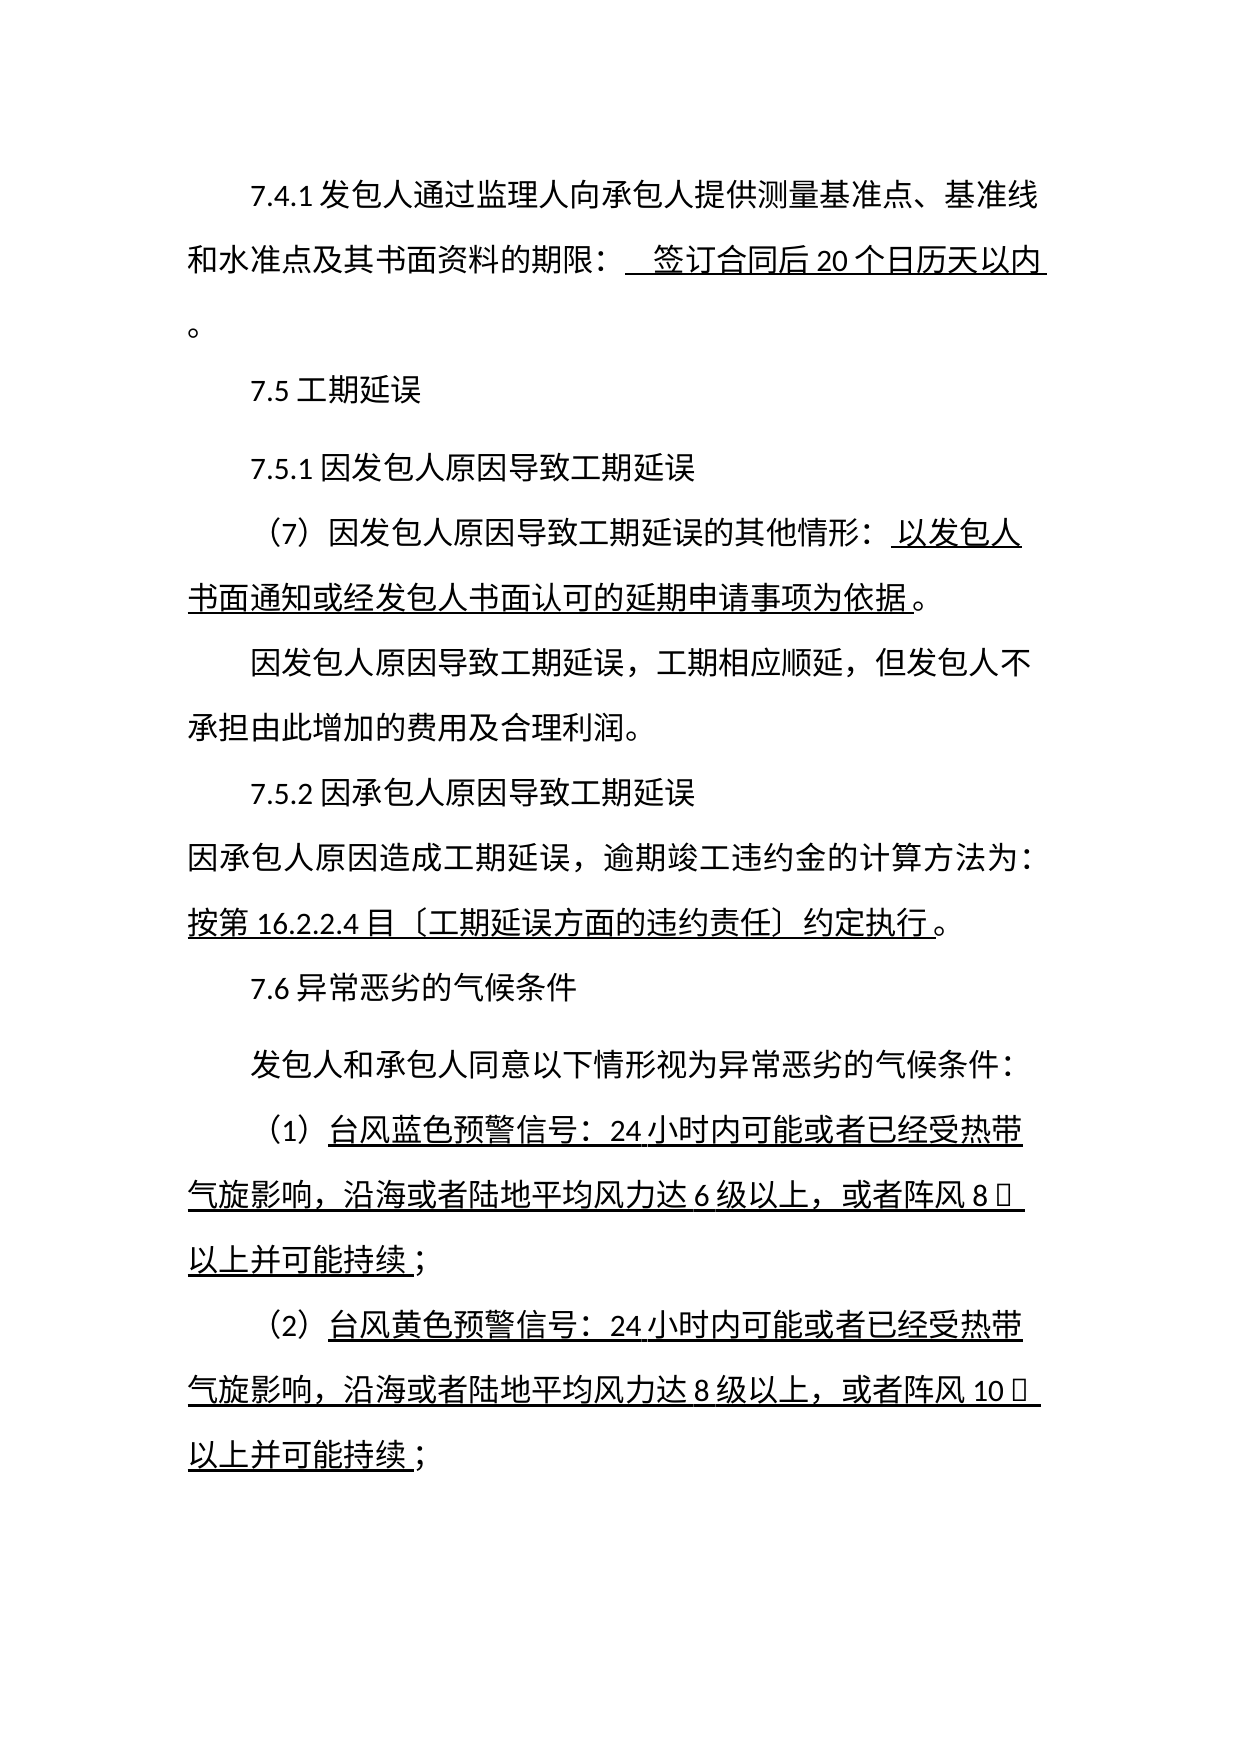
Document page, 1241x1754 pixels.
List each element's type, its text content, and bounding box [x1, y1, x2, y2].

text 7.6 异常恶劣的气候条件 [187, 954, 1053, 1019]
text 因承包人原因造成工期延误，逾期竣工违约金的计算方法为：按第16.2.2.4目〔工期延误方面的违约责任〕约定执行 。 [187, 824, 1053, 954]
text （7）因发包人原因导致工期延误的其他情形： 以发包人书面通知或经发包人书面认可的延期申请事项为依据 。 [187, 499, 1053, 629]
text （1）台风蓝色预警信号：24小时内可能或者已经受热带气旋影响，沿海或者陆地平均风力达6级以上，或者阵风8级以上并可能持续 ； [187, 1097, 1053, 1292]
text 7.5.1 因发包人原因导致工期延误 [187, 434, 1053, 499]
text 因发包人原因导致工期延误，工期相应顺延，但发包人不承担由此增加的费用及合理利润。 [187, 629, 1053, 759]
text 7.4.1发包人通过监理人向承包人提供测量基准点、基准线和水准点及其书面资料的期限： 签订合同后20个日历天以内 。 [187, 162, 1053, 357]
text （2）台风黄色预警信号：24小时内可能或者已经受热带气旋影响，沿海或者陆地平均风力达8级以上，或者阵风10级以上并可能持续 ； [187, 1292, 1053, 1487]
text 7.5 工期延误 [187, 357, 1053, 422]
text 发包人和承包人同意以下情形视为异常恶劣的气候条件： [187, 1032, 1053, 1097]
text 7.5.2 因承包人原因导致工期延误 [187, 759, 1053, 824]
